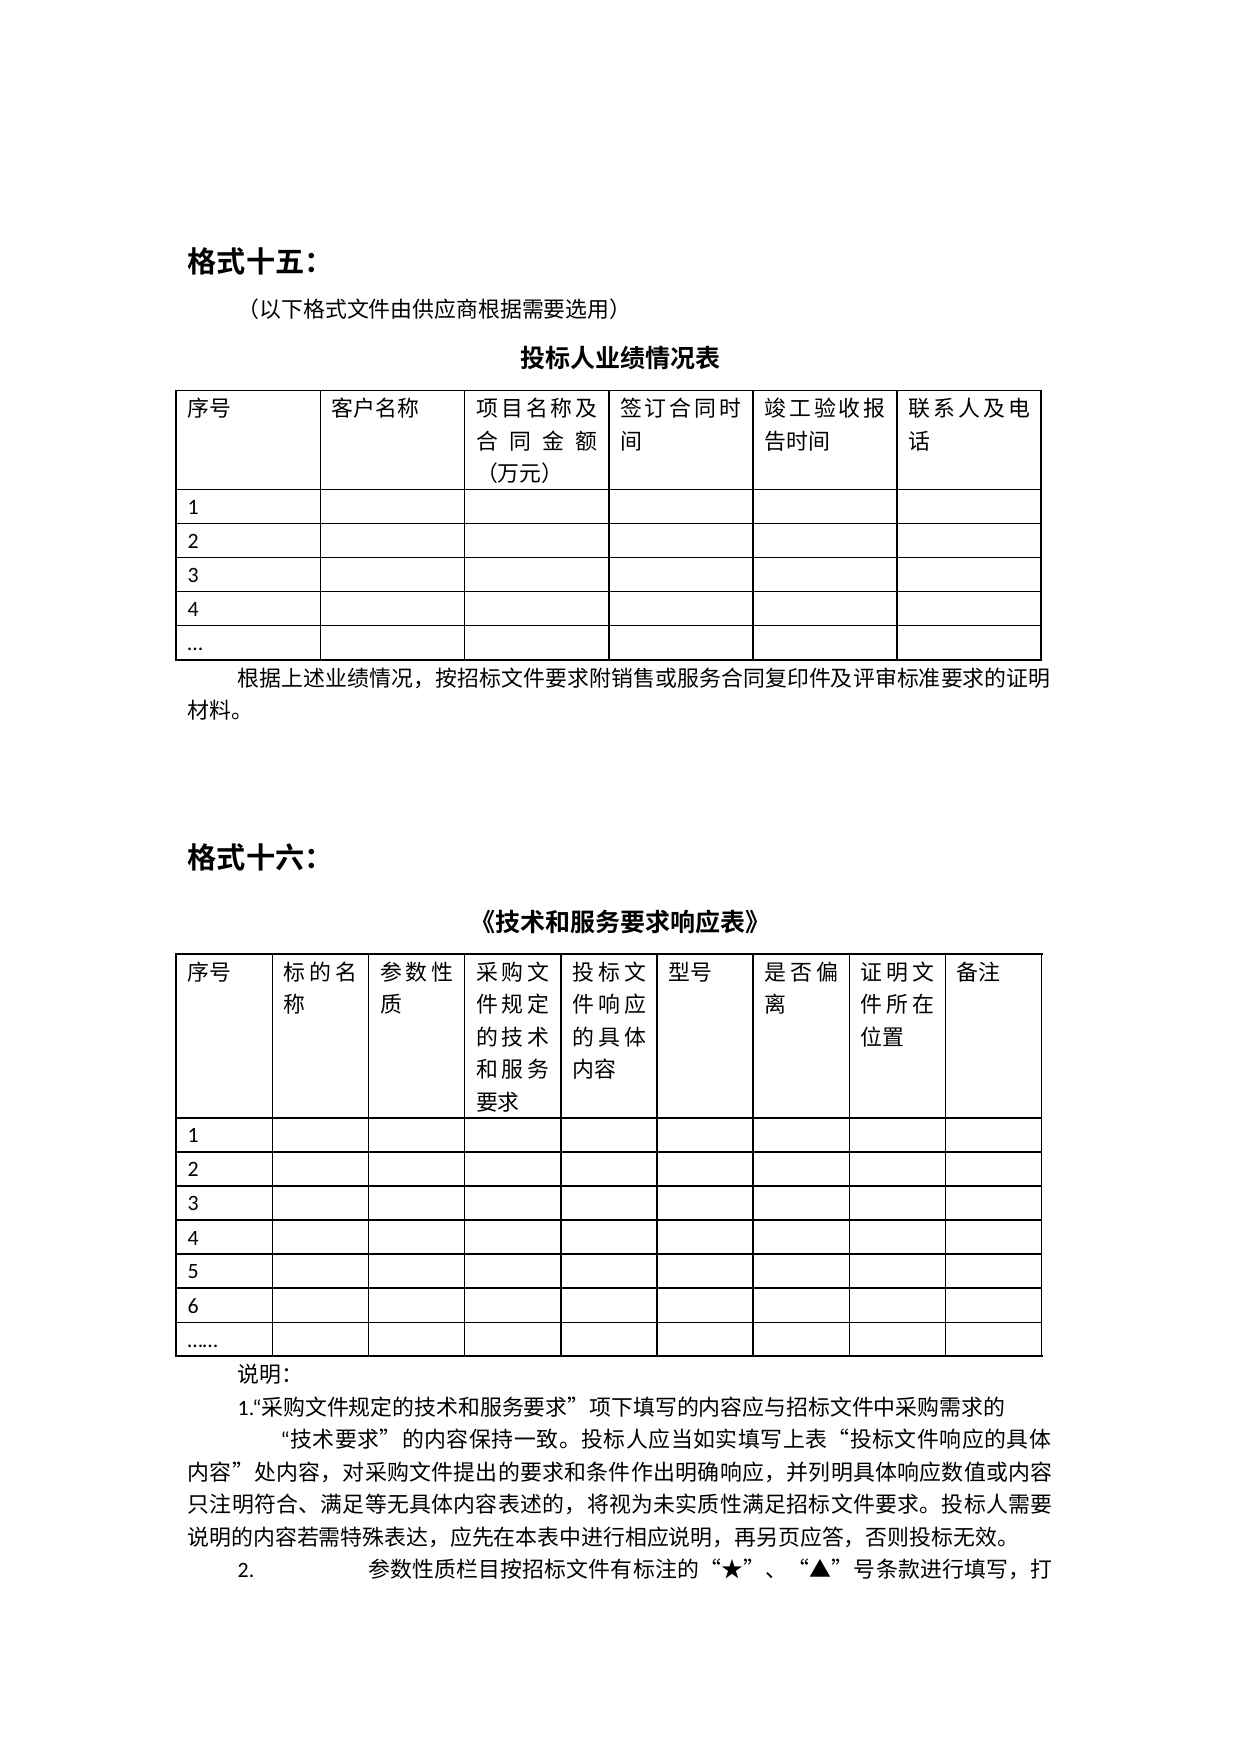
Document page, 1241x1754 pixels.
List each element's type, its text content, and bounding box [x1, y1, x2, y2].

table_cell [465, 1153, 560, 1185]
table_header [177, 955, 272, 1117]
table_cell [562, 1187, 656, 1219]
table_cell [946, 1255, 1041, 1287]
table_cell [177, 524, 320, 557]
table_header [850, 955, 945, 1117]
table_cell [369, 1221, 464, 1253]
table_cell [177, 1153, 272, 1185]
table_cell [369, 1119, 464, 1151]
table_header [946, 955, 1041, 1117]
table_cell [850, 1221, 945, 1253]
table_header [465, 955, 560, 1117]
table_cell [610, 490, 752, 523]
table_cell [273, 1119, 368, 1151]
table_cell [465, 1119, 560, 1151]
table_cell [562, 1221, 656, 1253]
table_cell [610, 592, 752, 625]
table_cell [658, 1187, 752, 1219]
text 《技术和服务要求响应表》 [187, 888, 1053, 953]
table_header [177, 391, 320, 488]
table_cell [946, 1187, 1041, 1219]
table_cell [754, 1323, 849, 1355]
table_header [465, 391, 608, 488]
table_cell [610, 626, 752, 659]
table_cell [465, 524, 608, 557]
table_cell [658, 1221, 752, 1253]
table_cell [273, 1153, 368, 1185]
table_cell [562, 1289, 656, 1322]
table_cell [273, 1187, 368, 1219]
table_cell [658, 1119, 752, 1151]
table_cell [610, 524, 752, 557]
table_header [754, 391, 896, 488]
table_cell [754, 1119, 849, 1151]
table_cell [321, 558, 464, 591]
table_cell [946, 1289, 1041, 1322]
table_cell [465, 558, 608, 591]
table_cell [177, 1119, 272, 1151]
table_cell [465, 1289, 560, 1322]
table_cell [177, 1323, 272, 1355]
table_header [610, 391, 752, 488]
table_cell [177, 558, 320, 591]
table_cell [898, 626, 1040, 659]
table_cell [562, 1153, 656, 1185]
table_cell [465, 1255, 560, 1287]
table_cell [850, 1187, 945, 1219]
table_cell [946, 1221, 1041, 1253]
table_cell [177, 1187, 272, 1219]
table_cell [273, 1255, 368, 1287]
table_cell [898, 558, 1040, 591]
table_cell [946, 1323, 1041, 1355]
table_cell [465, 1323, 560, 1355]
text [187, 1552, 1053, 1584]
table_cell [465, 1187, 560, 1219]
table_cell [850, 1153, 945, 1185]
text 格式十五： [187, 227, 1053, 292]
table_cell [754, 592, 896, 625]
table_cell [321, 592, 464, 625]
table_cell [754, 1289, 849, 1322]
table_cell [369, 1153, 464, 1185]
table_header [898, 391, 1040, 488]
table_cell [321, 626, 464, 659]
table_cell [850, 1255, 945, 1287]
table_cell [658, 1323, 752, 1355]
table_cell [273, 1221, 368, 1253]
text （以下格式文件由供应商根据需要选用） [187, 292, 1053, 324]
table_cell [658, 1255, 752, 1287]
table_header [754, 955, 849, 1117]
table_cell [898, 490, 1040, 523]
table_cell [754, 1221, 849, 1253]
text 投标人业绩情况表 [187, 324, 1053, 389]
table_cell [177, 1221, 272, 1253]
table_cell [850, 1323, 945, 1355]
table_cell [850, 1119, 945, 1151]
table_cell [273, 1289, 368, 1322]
text 说明： [187, 1357, 1053, 1389]
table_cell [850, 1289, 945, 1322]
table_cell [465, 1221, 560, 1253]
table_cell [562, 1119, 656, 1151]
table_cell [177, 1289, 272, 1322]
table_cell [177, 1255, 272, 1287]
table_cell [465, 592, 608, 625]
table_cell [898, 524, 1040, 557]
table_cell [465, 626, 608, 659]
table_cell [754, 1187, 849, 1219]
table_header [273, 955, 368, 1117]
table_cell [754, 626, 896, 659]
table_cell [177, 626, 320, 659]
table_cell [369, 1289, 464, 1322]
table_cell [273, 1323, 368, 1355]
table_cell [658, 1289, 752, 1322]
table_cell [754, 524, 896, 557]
text 根据上述业绩情况，按招标文件要求附销售或服务合同复印件及评审标准要求的证明材料。 [187, 660, 1053, 725]
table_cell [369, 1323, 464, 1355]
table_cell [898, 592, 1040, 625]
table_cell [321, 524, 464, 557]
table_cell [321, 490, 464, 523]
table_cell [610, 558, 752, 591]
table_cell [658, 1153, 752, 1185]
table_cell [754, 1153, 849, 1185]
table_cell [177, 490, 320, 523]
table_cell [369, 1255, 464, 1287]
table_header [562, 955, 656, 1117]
text 1.“采购文件规定的技术和服务要求”项下填写的内容应与招标文件中采购需求的 “技术要求”的内容保持一致。投标人应当如实填写上表“投标文件响应的具体内容”处内容，对采购文件提出的要求和条件作出明确响应，并列明具体响应数值或内容，只注明符合、满足等无具体内容表述的，将视为未实质性满足招标文件要求。投标人需要说明的内容若需特殊表达，应先在本表中进行相应说明，再另页应答，否则投标无效。 [187, 1389, 1053, 1552]
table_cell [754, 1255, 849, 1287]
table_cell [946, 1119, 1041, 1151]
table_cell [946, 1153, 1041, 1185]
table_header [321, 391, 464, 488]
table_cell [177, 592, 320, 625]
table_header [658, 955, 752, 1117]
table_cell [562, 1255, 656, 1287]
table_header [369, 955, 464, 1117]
text 格式十六： [187, 823, 1053, 888]
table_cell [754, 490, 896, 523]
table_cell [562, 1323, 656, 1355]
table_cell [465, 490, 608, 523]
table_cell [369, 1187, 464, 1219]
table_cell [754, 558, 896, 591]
